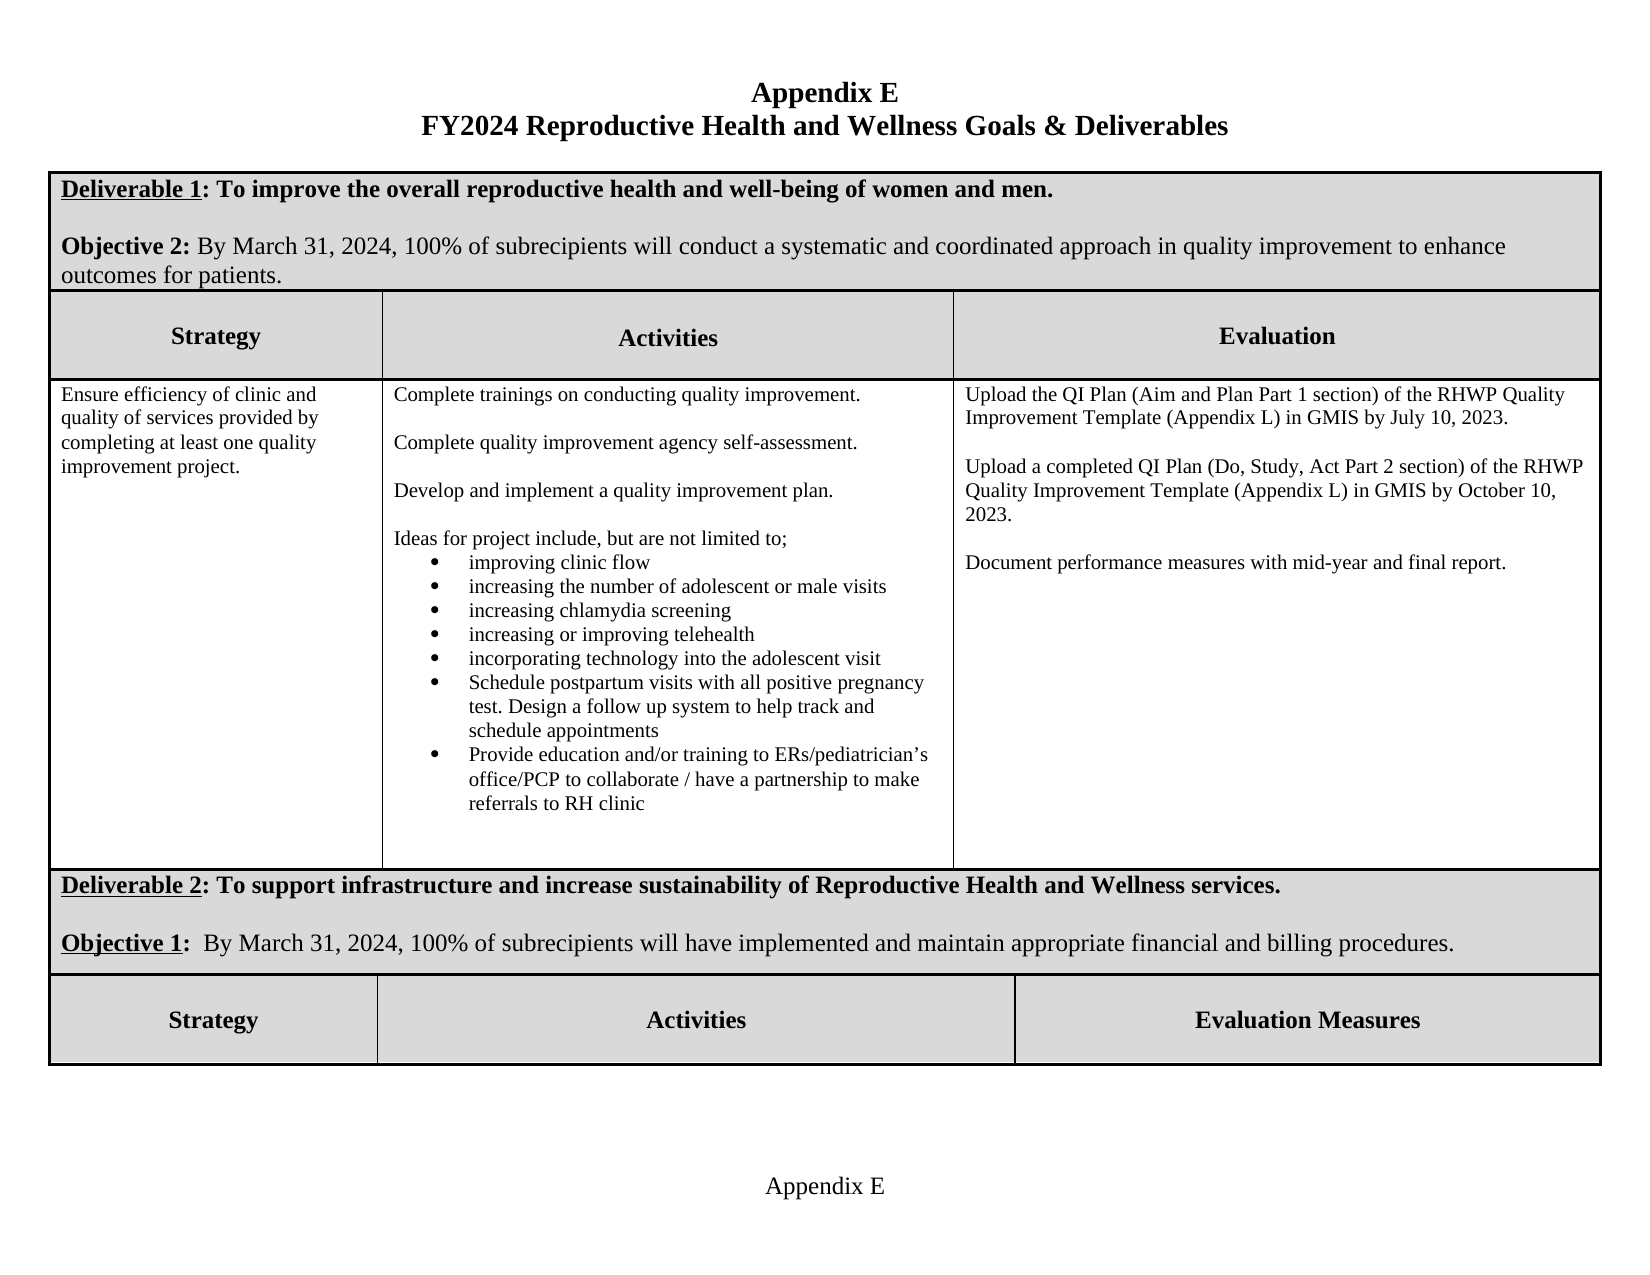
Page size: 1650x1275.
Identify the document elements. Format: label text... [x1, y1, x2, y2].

table_cell Ensure efficiency of clinic and quality of services provided by completing at least one quality improvement project. [51, 381, 382, 867]
table_cell Complete trainings on conducting quality improvement. Complete quality improvement agency self-assessment. Develop and implement a quality improvement plan. Ideas for project include, but are not limited to; improving clinic flow increasing the number of adolescent or male visits increasing chlamydia screening increasing or improving telehealth incorporating technology into the adolescent visit Schedule postpartum visits with all positive pregnancy test. Design a follow up system to help track and schedule appointments Provide education and/or training to ERs/pediatrician’s office/PCP to collaborate / have a partnership to make referrals to RH clinic [383, 381, 953, 867]
table_cell Strategy [51, 292, 382, 378]
table_cell Evaluation [954, 292, 1599, 378]
table_cell Activities [378, 976, 1014, 1062]
table_cell Strategy [51, 976, 377, 1062]
table_cell Deliverable 1: To improve the overall reproductive health and well-being of women and men. Objective 2: By March 31, 2024, 100% of subrecipients will conduct a systematic and coordinated approach in quality improvement to enhance outcomes for patients. [51, 174, 1599, 289]
table_cell Upload the QI Plan (Aim and Plan Part 1 section) of the RHWP Quality Improvement Template (Appendix L) in GMIS by July 10, 2023. Upload a completed QI Plan (Do, Study, Act Part 2 section) of the RHWP Quality Improvement Template (Appendix L) in GMIS by October 10, 2023. Document performance measures with mid-year and final report. [954, 381, 1599, 867]
table_cell Activities [383, 292, 953, 378]
table_cell Deliverable 2: To support infrastructure and increase sustainability of Reproductive Health and Wellness services. Objective 1: By March 31, 2024, 100% of subrecipients will have implemented and maintain appropriate financial and billing procedures. [51, 871, 1599, 973]
table_cell Evaluation Measures [1016, 976, 1599, 1062]
